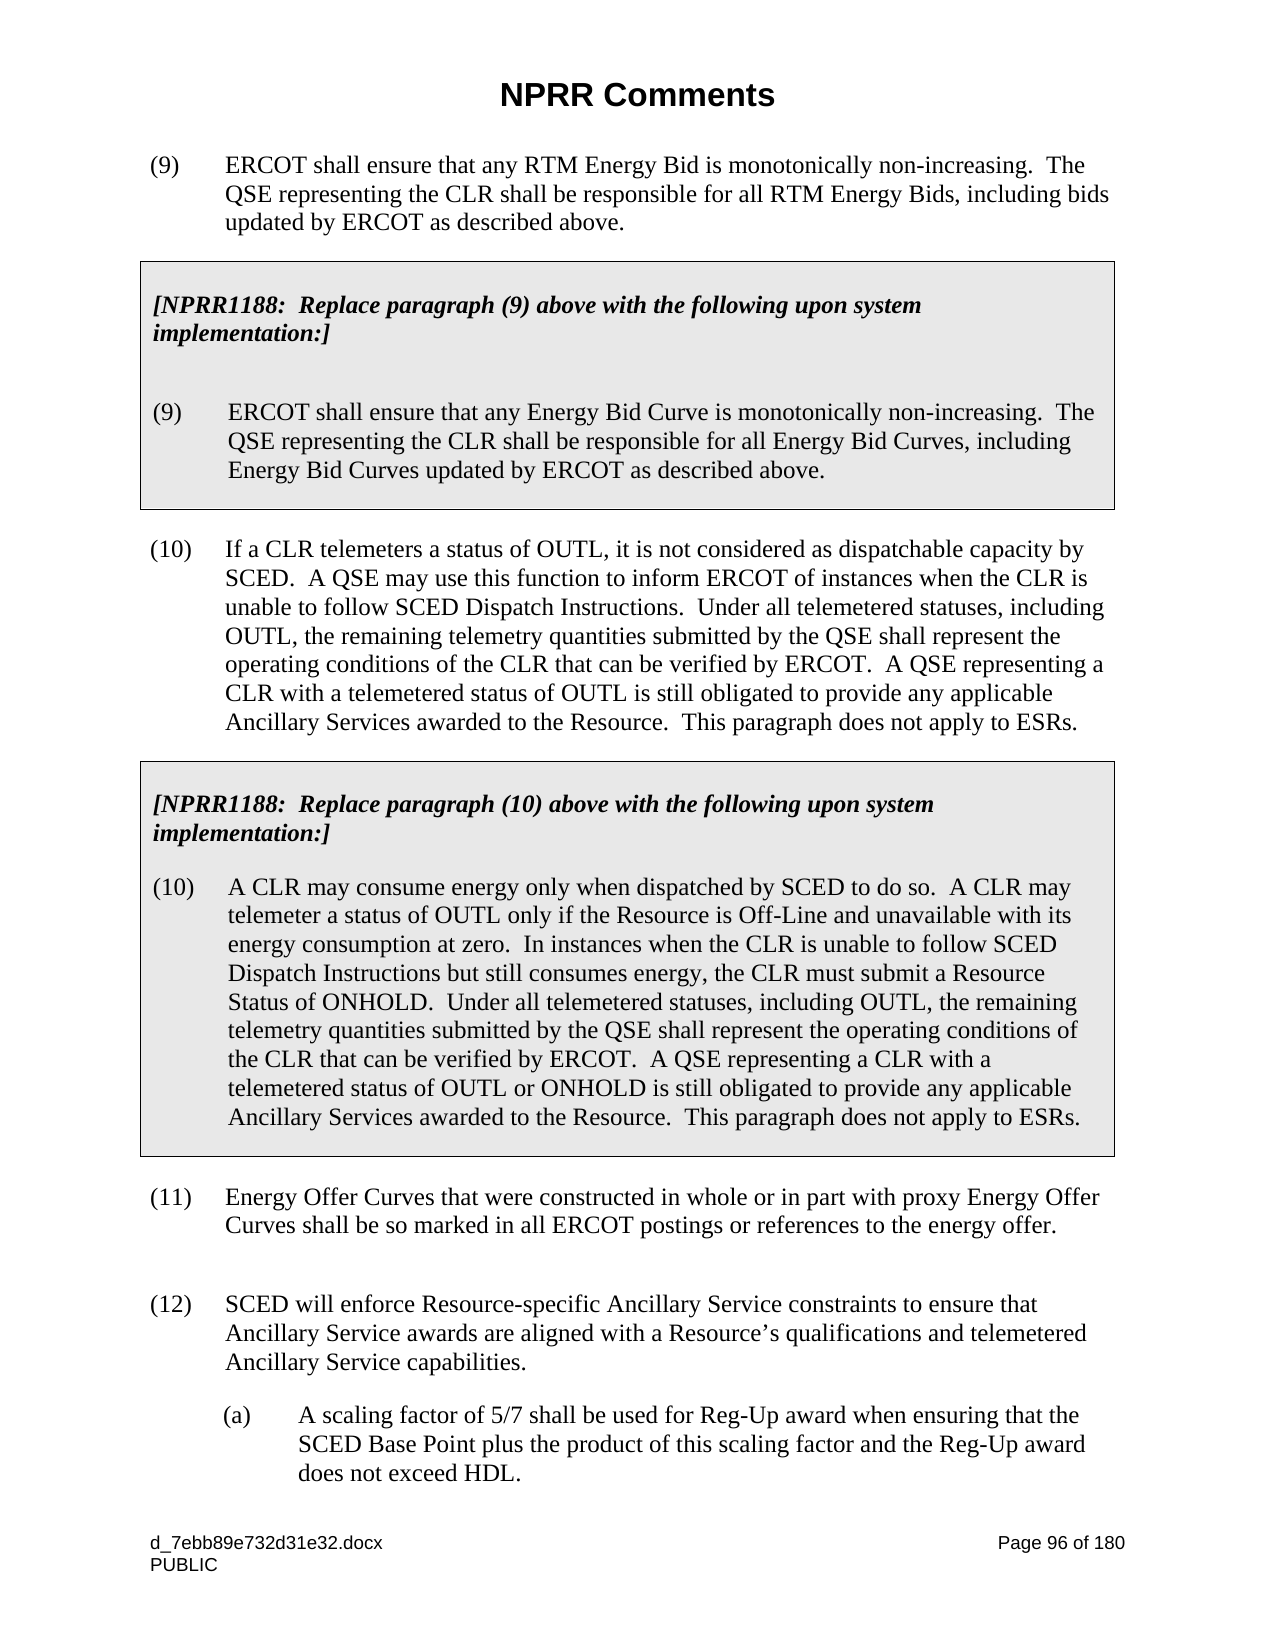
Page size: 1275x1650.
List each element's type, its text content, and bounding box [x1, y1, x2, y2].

table_header [NPRR1188: Replace paragraph (10) above with the following upon system implementation:] (10) A CLR may consume energy only when dispatched by SCED to do so. A CLR may telemeter a status of OUTL only if the Resource is Off-Line and unavailable with its energy consumption at zero. In instances when the CLR is unable to follow SCED Dispatch Instructions but still consumes energy, the CLR must submit a Resource Status of ONHOLD. Under all telemetered statuses, including OUTL, the remaining telemetry quantities submitted by the QSE shall represent the operating conditions of the CLR that can be verified by ERCOT. A QSE representing a CLR with a telemetered status of OUTL or ONHOLD is still obligated to provide any applicable Ancillary Services awarded to the Resource. This paragraph does not apply to ESRs. [141, 762, 1114, 1156]
text (12) SCED will enforce Resource-specific Ancillary Service constraints to ensure that Ancillary Service awards are aligned with a Resource’s qualifications and telemetered Ancillary Service capabilities. [150, 1289, 1125, 1375]
text (11) Energy Offer Curves that were constructed in whole or in part with proxy Energy Offer Curves shall be so marked in all ERCOT postings or references to the energy offer. [150, 1182, 1125, 1239]
text (9) ERCOT shall ensure that any RTM Energy Bid is monotonically non-increasing. The QSE representing the CLR shall be responsible for all RTM Energy Bids, including bids updated by ERCOT as described above. [150, 150, 1125, 236]
text (10) If a CLR telemeters a status of OUTL, it is not considered as dispatchable capacity by SCED. A QSE may use this function to inform ERCOT of instances when the CLR is unable to follow SCED Dispatch Instructions. Under all telemetered statuses, including OUTL, the remaining telemetry quantities submitted by the QSE shall represent the operating conditions of the CLR that can be verified by ERCOT. A QSE representing a CLR with a telemetered status of OUTL is still obligated to provide any applicable Ancillary Services awarded to the Resource. This paragraph does not apply to ESRs. [150, 534, 1125, 736]
text (a) A scaling factor of 5/7 shall be used for Reg-Up award when ensuring that the SCED Base Point plus the product of this scaling factor and the Reg-Up award does not exceed HDL. [223, 1400, 1125, 1487]
table_header [NPRR1188: Replace paragraph (9) above with the following upon system implementation:] (9) ERCOT shall ensure that any Energy Bid Curve is monotonically non-increasing. The QSE representing the CLR shall be responsible for all Energy Bid Curves, including Energy Bid Curves updated by ERCOT as described above. [141, 262, 1114, 508]
